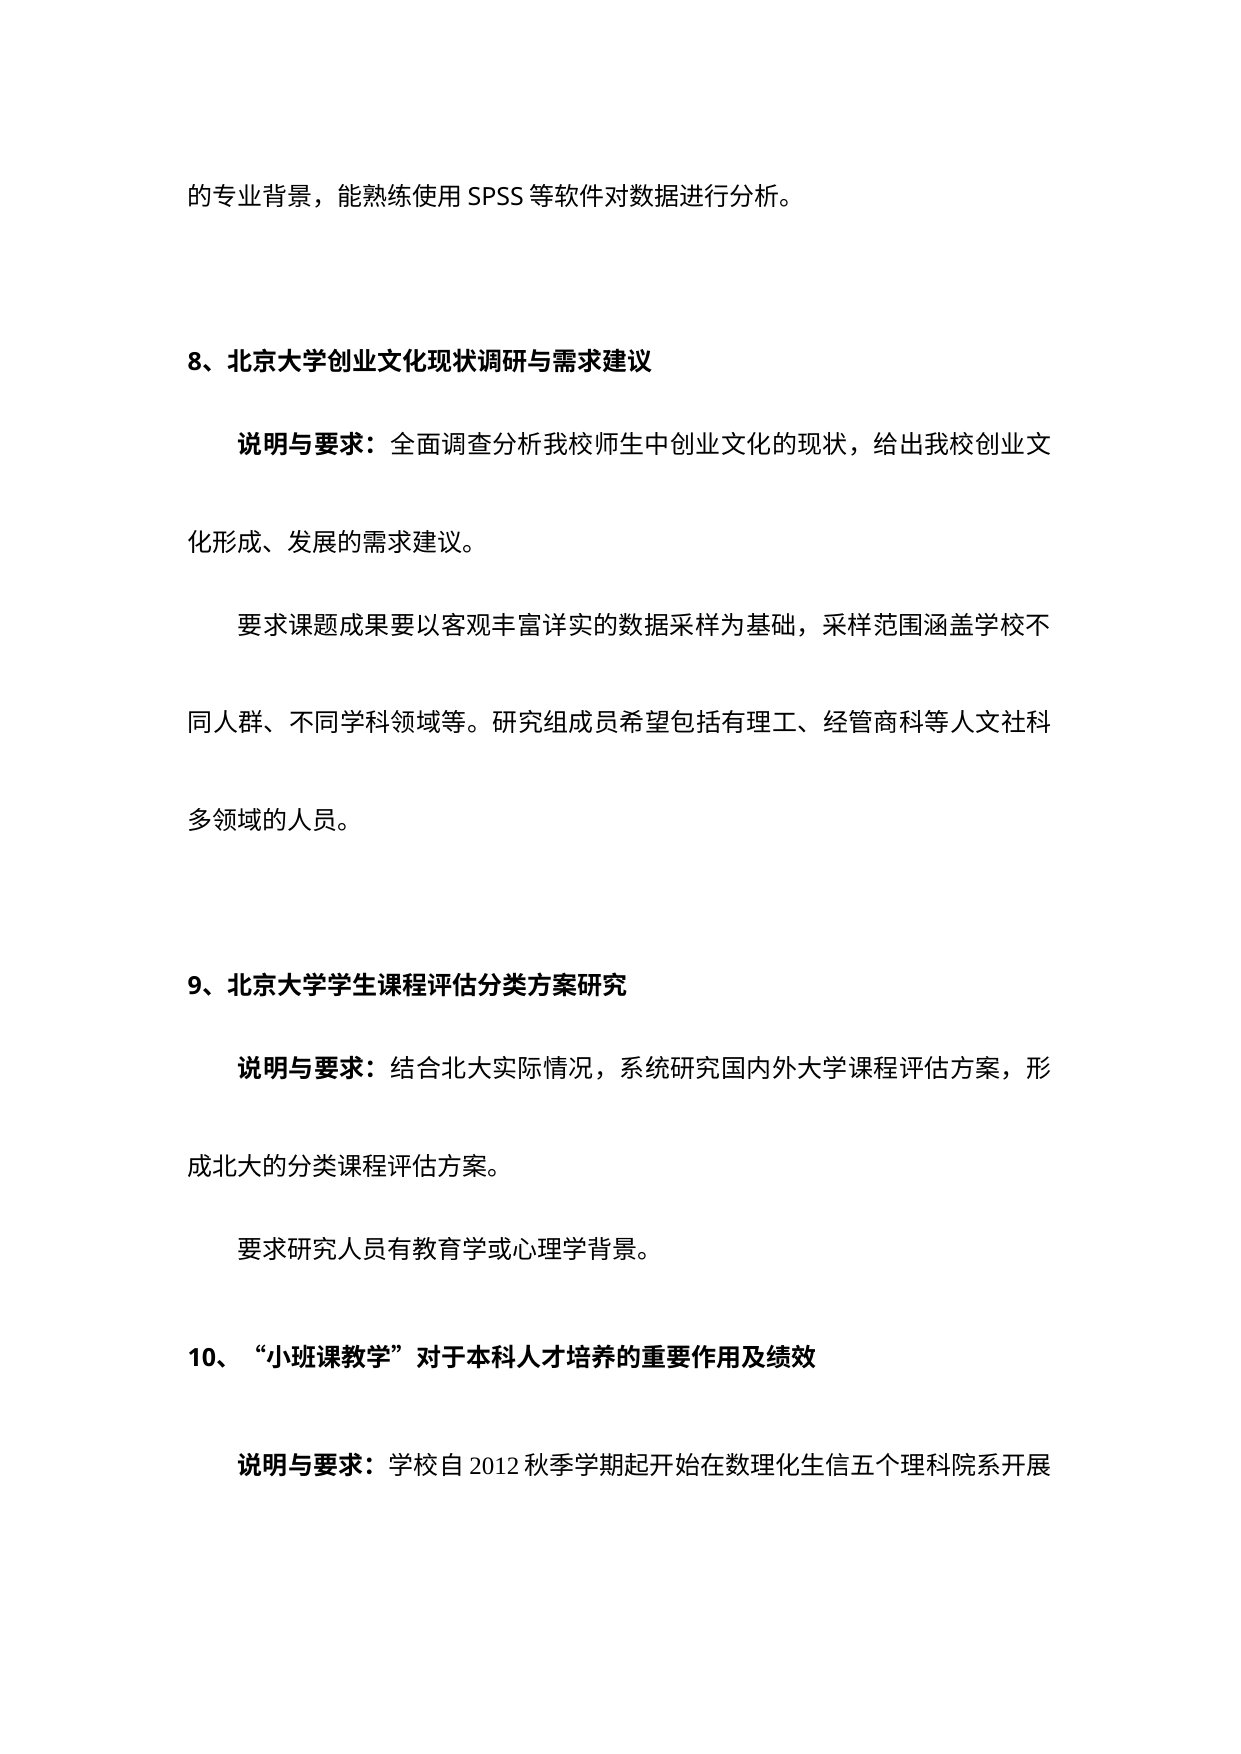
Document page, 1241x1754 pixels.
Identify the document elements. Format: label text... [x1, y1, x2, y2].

text 要求课题成果要以客观丰富详实的数据采样为基础，采样范围涵盖学校不同人群、不同学科领域等。研究组成员希望包括有理工、经管商科等人文社科多领域的人员。 [187, 591, 1053, 851]
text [187, 162, 1053, 227]
text 9、北京大学学生课程评估分类方案研究 [187, 951, 1053, 1016]
text 8、北京大学创业文化现状调研与需求建议 [187, 327, 1053, 392]
text 说明与要求：全面调查分析我校师生中创业文化的现状，给出我校创业文化形成、发展的需求建议。 [187, 410, 1053, 573]
text 要求研究人员有教育学或心理学背景。 [187, 1215, 1053, 1280]
text 说明与要求：结合北大实际情况，系统研究国内外大学课程评估方案，形成北大的分类课程评估方案。 [187, 1034, 1053, 1197]
text 10、“小班课教学”对于本科人才培养的重要作用及绩效 [187, 1323, 1053, 1388]
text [187, 1431, 1053, 1496]
